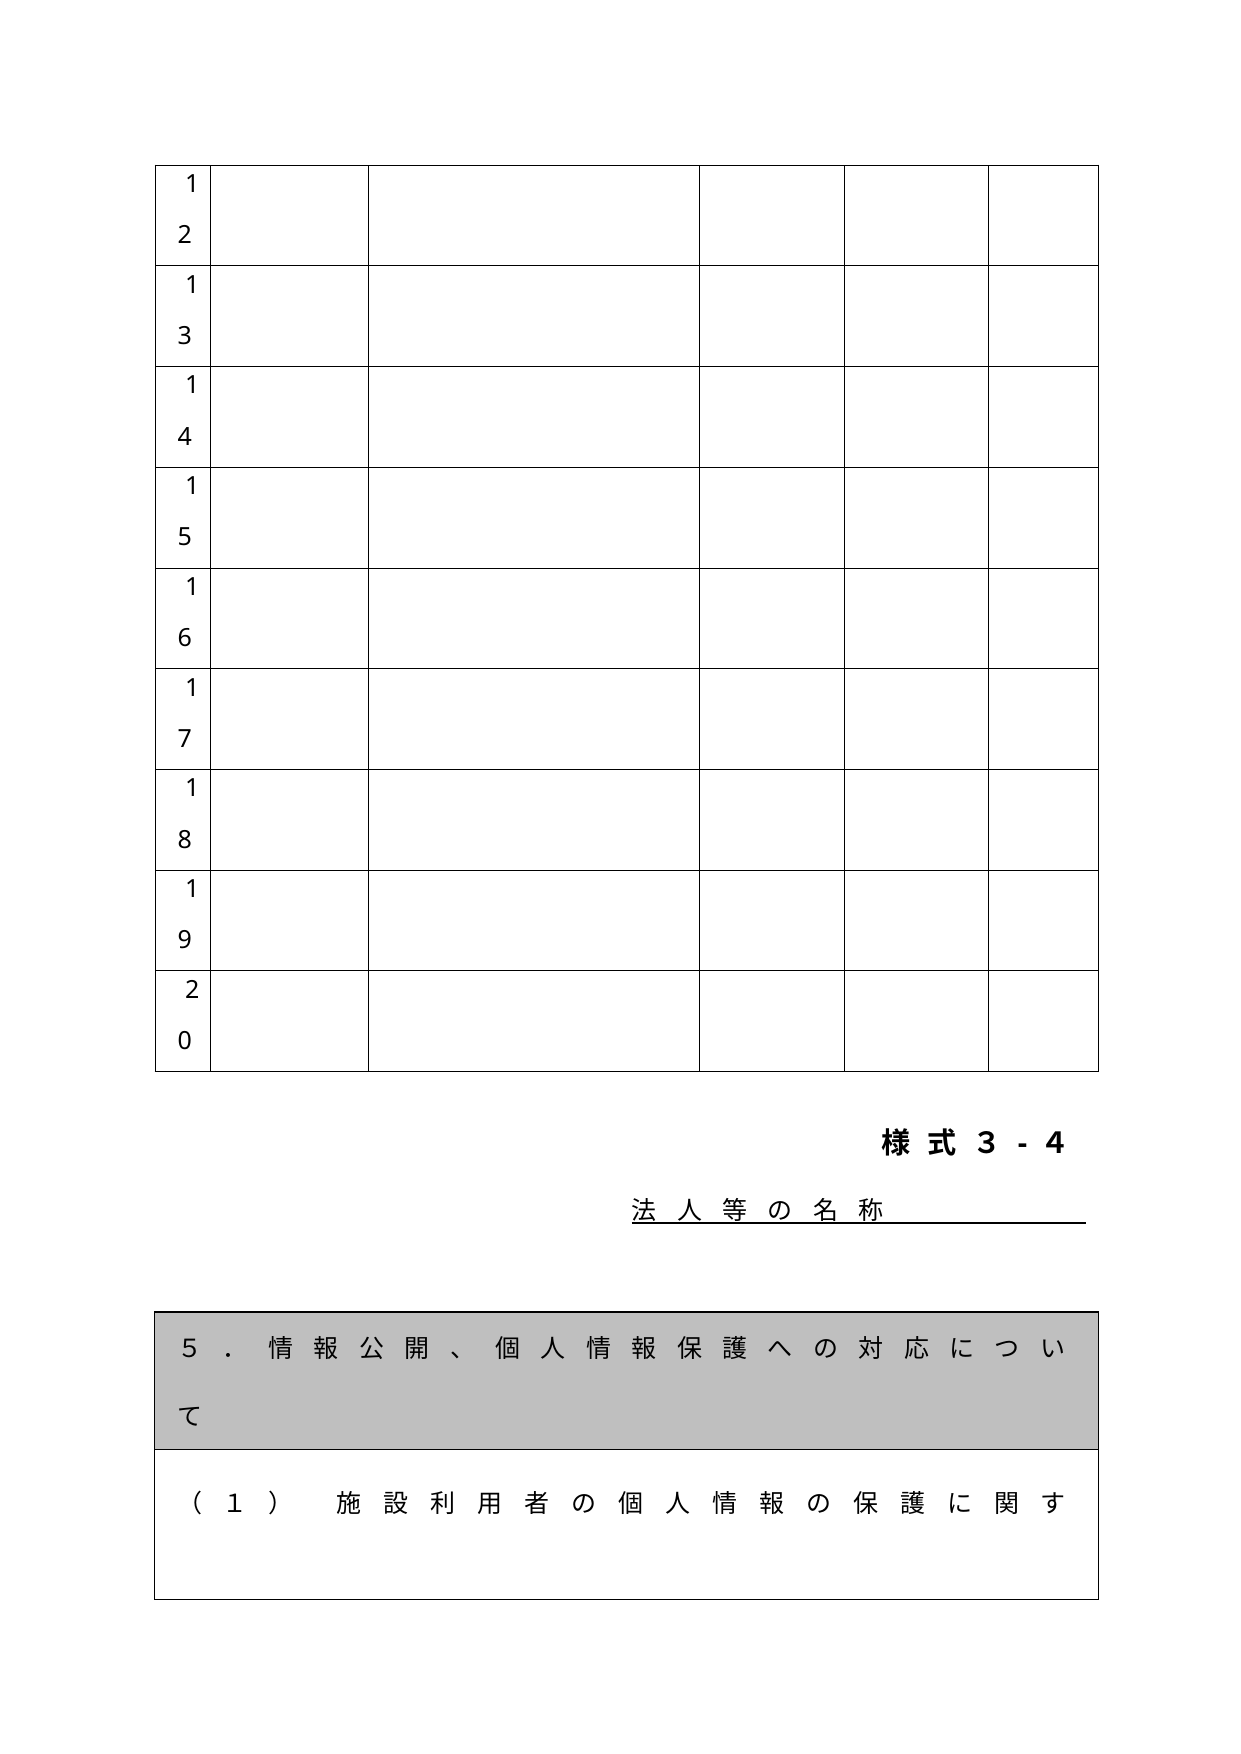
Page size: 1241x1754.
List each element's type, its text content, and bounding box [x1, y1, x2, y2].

table_cell [369, 770, 699, 870]
table_cell [211, 871, 368, 970]
table_cell [989, 971, 1098, 1071]
table_header ５．情報公開、個人情報保護への対応について [155, 1313, 1098, 1449]
table_cell [989, 871, 1098, 970]
table_cell 12 [156, 166, 210, 265]
text 様式３-４ [154, 1106, 1086, 1175]
table_cell [989, 669, 1098, 769]
table_cell [211, 770, 368, 870]
table_cell [211, 266, 368, 366]
table_cell [211, 468, 368, 567]
table_cell [845, 166, 988, 265]
table_cell [700, 166, 844, 265]
table_cell [211, 569, 368, 668]
table_cell [369, 569, 699, 668]
table_cell 16 [156, 569, 210, 668]
table_cell 18 [156, 770, 210, 870]
table_cell [845, 569, 988, 668]
table_cell [369, 166, 699, 265]
table_cell [369, 971, 699, 1071]
table_cell [845, 266, 988, 366]
table_cell [845, 770, 988, 870]
table_cell 19 [156, 871, 210, 970]
text 法人等の名称 [154, 1175, 1086, 1243]
table_cell [989, 468, 1098, 567]
table_cell [211, 166, 368, 265]
table_cell 14 [156, 367, 210, 467]
table_cell [700, 367, 844, 467]
table_cell [845, 669, 988, 769]
table_cell [369, 669, 699, 769]
table_cell [700, 669, 844, 769]
table_cell [369, 468, 699, 567]
table_cell [845, 367, 988, 467]
table_cell [369, 871, 699, 970]
table_cell [989, 367, 1098, 467]
table_cell [700, 569, 844, 668]
table_cell [369, 266, 699, 366]
table_cell 20 [156, 971, 210, 1071]
table_cell [700, 468, 844, 567]
table_cell [845, 871, 988, 970]
table_cell 13 [156, 266, 210, 366]
table_cell [211, 669, 368, 769]
table_cell [211, 367, 368, 467]
table_cell [369, 367, 699, 467]
table_cell [989, 166, 1098, 265]
table_cell [845, 971, 988, 1071]
table_cell 17 [156, 669, 210, 769]
table_cell [989, 266, 1098, 366]
table_cell [211, 971, 368, 1071]
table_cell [155, 1450, 1098, 1598]
table_cell [700, 871, 844, 970]
table_cell [700, 971, 844, 1071]
table_cell [989, 569, 1098, 668]
table_cell [700, 770, 844, 870]
table_cell [845, 468, 988, 567]
table_cell [700, 266, 844, 366]
table_cell 15 [156, 468, 210, 567]
table_cell [989, 770, 1098, 870]
